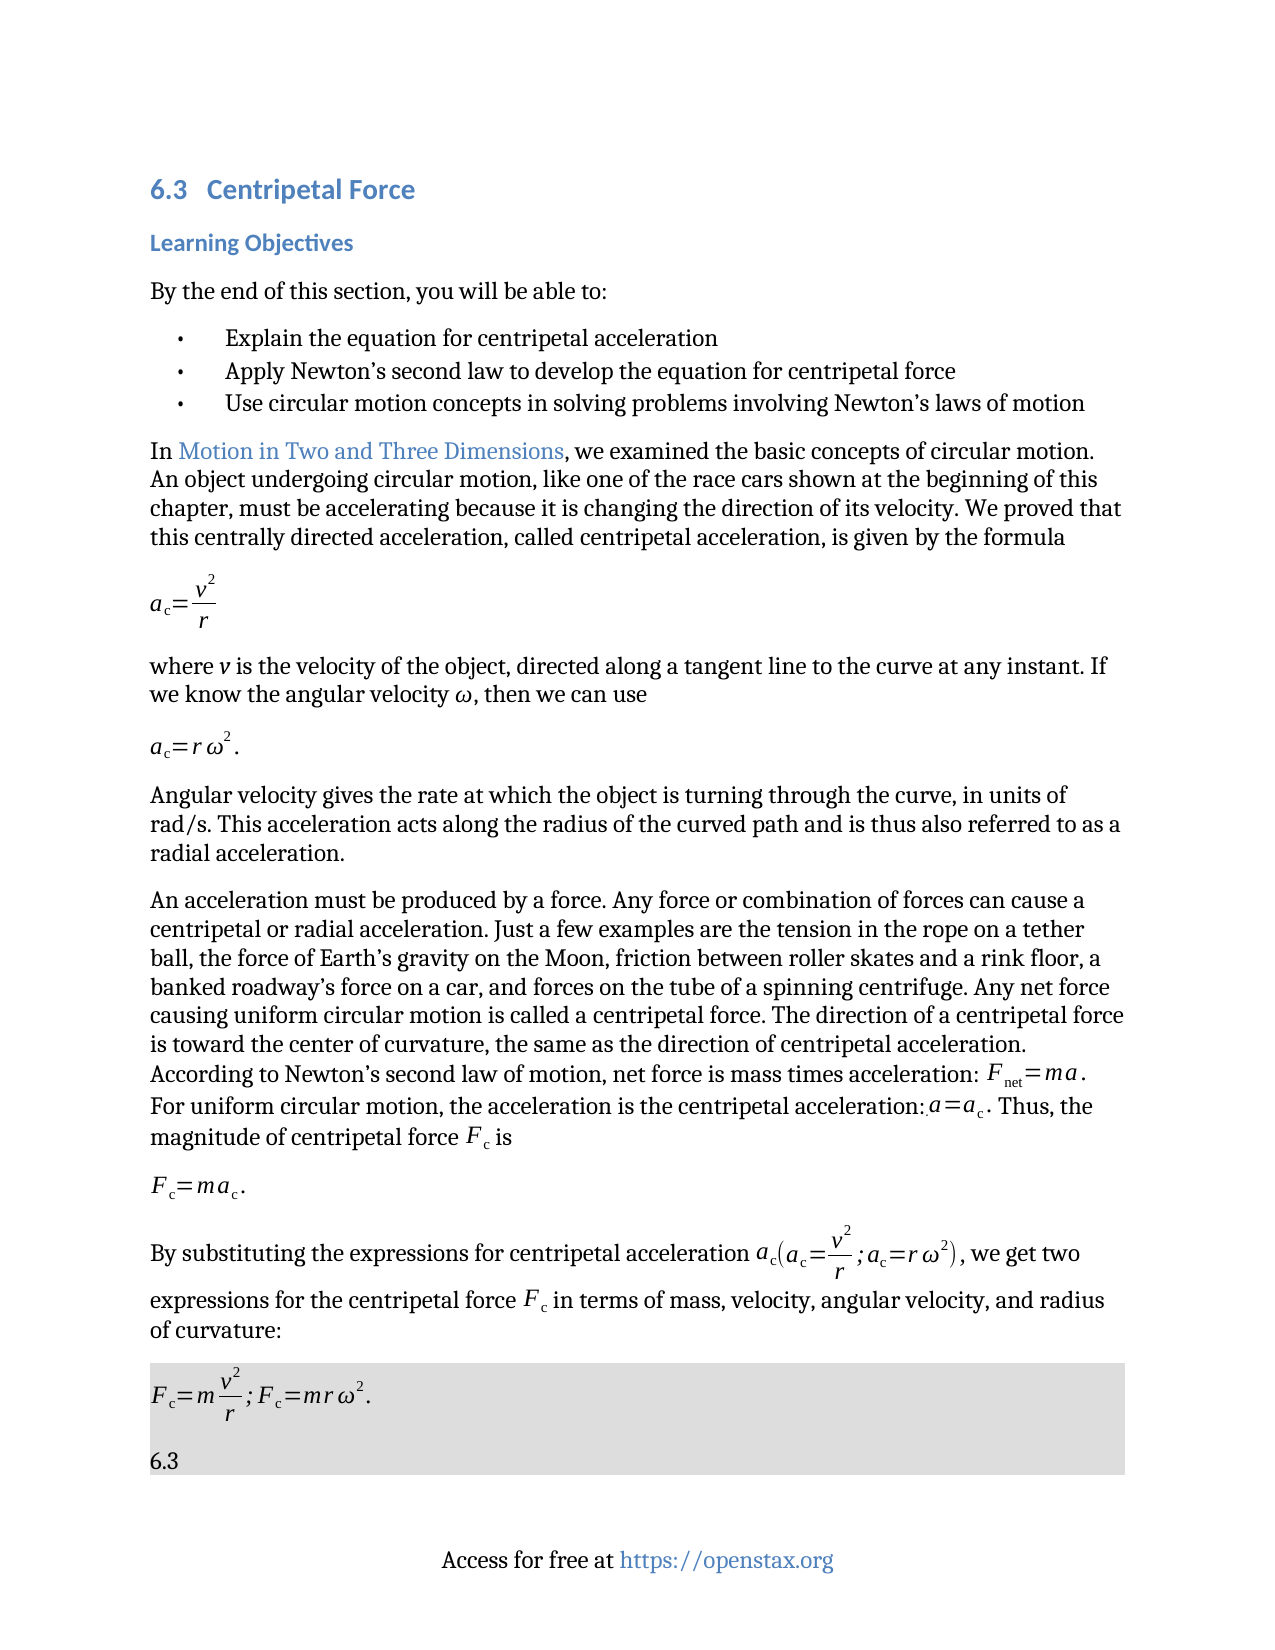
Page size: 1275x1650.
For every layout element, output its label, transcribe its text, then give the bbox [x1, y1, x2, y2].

text where v is the velocity of the object, directed along a tangent line to the curve at any instant. If we know the angular velocity , then we can use [150, 652, 1125, 709]
text 6.3 [150, 1447, 1125, 1475]
subtitle Learning Objectives [150, 227, 1125, 258]
text By substituting the expressions for centripetal acceleration we get two expressions for the centripetal force in terms of mass, velocity, angular velocity, and radius of curvature: [150, 1222, 1125, 1344]
list Explain the equation for centripetal acceleration [175, 324, 1125, 353]
text In Motion in Two and Three Dimensions, we examined the basic concepts of circular motion. An object undergoing circular motion, like one of the race cars shown at the beginning of this chapter, must be accelerating because it is changing the direction of its velocity. We proved that this centrally directed acceleration, called centripetal acceleration, is given by the formula [150, 437, 1125, 552]
text Angular velocity gives the rate at which the object is turning through the curve, in units of rad/s. This acceleration acts along the radius of the curved path and is thus also referred to as a radial acceleration. [150, 781, 1125, 868]
list Apply Newton’s second law to develop the equation for centripetal force [175, 357, 1125, 385]
text An acceleration must be produced by a force. Any force or combination of forces can cause a centripetal or radial acceleration. Just a few examples are the tension in the rope on a tether ball, the force of Earth’s gravity on the Moon, friction between roller skates and a rink floor, a banked roadway’s force on a car, and forces on the tube of a spinning centrifuge. Any net force causing uniform circular motion is called a centripetal force. The direction of a centripetal force is toward the center of curvature, the same as the direction of centripetal acceleration. According to Newton’s second law of motion, net force is mass times acceleration: For uniform circular motion, the acceleration is the centripetal acceleration:. Thus, the magnitude of centripetal force is [150, 886, 1125, 1153]
list Use circular motion concepts in solving problems involving Newton’s laws of motion [175, 389, 1125, 418]
text By the end of this section, you will be able to: [150, 277, 1125, 305]
subtitle 6.3 Centripetal Force [150, 171, 1125, 206]
